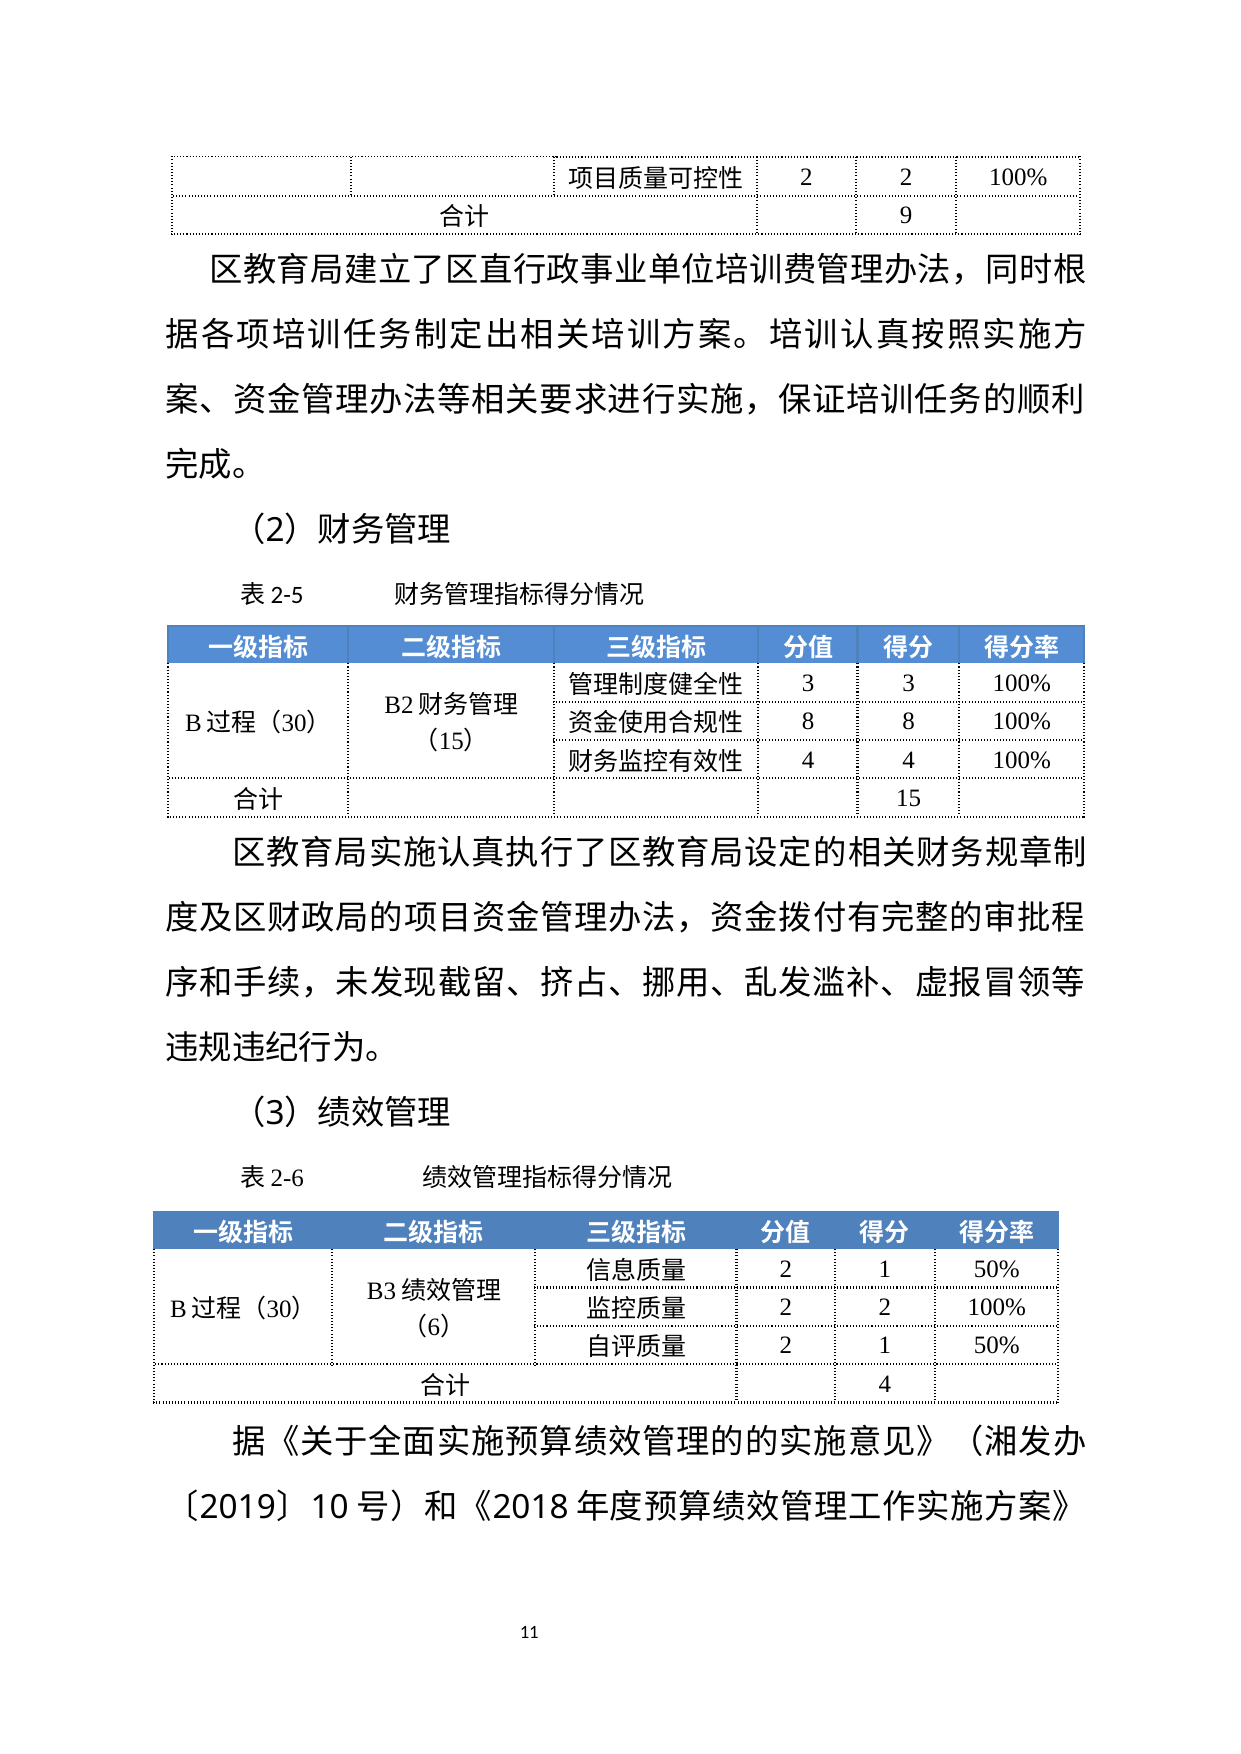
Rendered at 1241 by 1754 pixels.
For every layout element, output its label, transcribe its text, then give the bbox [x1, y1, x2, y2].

text 表2-6 绩效管理指标得分情况 [165, 1143, 1087, 1208]
table_cell 100% [959, 739, 1084, 777]
table_header 分值 [759, 627, 856, 663]
table_cell 2 [757, 156, 856, 194]
table_cell 2 [835, 1286, 934, 1325]
table_cell [736, 1363, 835, 1401]
table_cell 8 [858, 701, 959, 739]
table_cell 合计 [172, 195, 757, 233]
table_cell 4 [835, 1363, 934, 1401]
table_cell 管理制度健全性 [554, 664, 758, 701]
list 财务管理 [232, 495, 1087, 560]
table_cell 4 [858, 739, 959, 777]
list 绩效管理 [232, 1078, 1087, 1143]
table_cell 2 [736, 1250, 835, 1286]
text 表2-5 财务管理指标得分情况 [165, 560, 1087, 625]
table_cell 合计 [168, 777, 348, 816]
table_cell 1 [835, 1250, 934, 1286]
table_header 得分 [859, 627, 958, 663]
table_cell 3 [758, 664, 857, 701]
table_cell 3 [858, 664, 959, 701]
table_header 三级指标 [536, 1213, 735, 1249]
table_cell 自评质量 [535, 1325, 736, 1363]
table_cell 合计 [154, 1363, 736, 1401]
table_header 分值 [738, 1213, 834, 1249]
table_cell 资金使用合规性 [554, 701, 758, 739]
table_cell [758, 777, 857, 816]
table_cell 监控质量 [535, 1286, 736, 1325]
table_header 二级指标 [349, 627, 553, 663]
table_cell 100% [959, 701, 1084, 739]
table_cell 50% [935, 1325, 1058, 1363]
table_cell 项目质量可控性 [554, 156, 757, 194]
text 区教育局建立了区直行政事业单位培训费管理办法，同时根据各项培训任务制定出相关培训方案。培训认真按照实施方案、资金管理办法等相关要求进行实施，保证培训任务的顺利完成。 [165, 235, 1087, 495]
table_cell 1 [835, 1325, 934, 1363]
table_cell B3绩效管理（6） [332, 1250, 535, 1363]
table_cell 4 [758, 739, 857, 777]
table_cell [757, 195, 856, 233]
table_cell 2 [736, 1325, 835, 1363]
table_cell 100% [956, 156, 1080, 194]
table_header 三级指标 [555, 627, 757, 663]
table_cell 信息质量 [535, 1250, 736, 1286]
table_cell 100% [935, 1286, 1058, 1325]
table_cell B过程（30） [154, 1250, 332, 1363]
table_cell [348, 777, 554, 816]
table_cell 50% [935, 1250, 1058, 1286]
table_header 得分率 [960, 627, 1083, 663]
table_cell B过程（30） [168, 664, 348, 777]
table_cell 财务监控有效性 [554, 739, 758, 777]
table_header 得分 [836, 1213, 934, 1249]
table_header 一级指标 [169, 627, 347, 663]
table_cell [956, 195, 1080, 233]
table_cell 15 [858, 777, 959, 816]
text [165, 1407, 1087, 1537]
table_cell 2 [856, 156, 956, 194]
table_cell B2财务管理（15） [348, 664, 554, 777]
table_cell [554, 777, 758, 816]
table_cell 9 [856, 195, 956, 233]
table_cell [959, 777, 1084, 816]
table_header 二级指标 [333, 1213, 534, 1249]
table_header 一级指标 [155, 1213, 331, 1249]
table_cell 100% [959, 664, 1084, 701]
table_header 得分率 [936, 1213, 1057, 1249]
table_cell 2 [736, 1286, 835, 1325]
table_cell [935, 1363, 1058, 1401]
text 区教育局实施认真执行了区教育局设定的相关财务规章制度及区财政局的项目资金管理办法，资金拨付有完整的审批程序和手续，未发现截留、挤占、挪用、乱发滥补、虚报冒领等违规违纪行为。 [165, 818, 1087, 1078]
table_cell 8 [758, 701, 857, 739]
